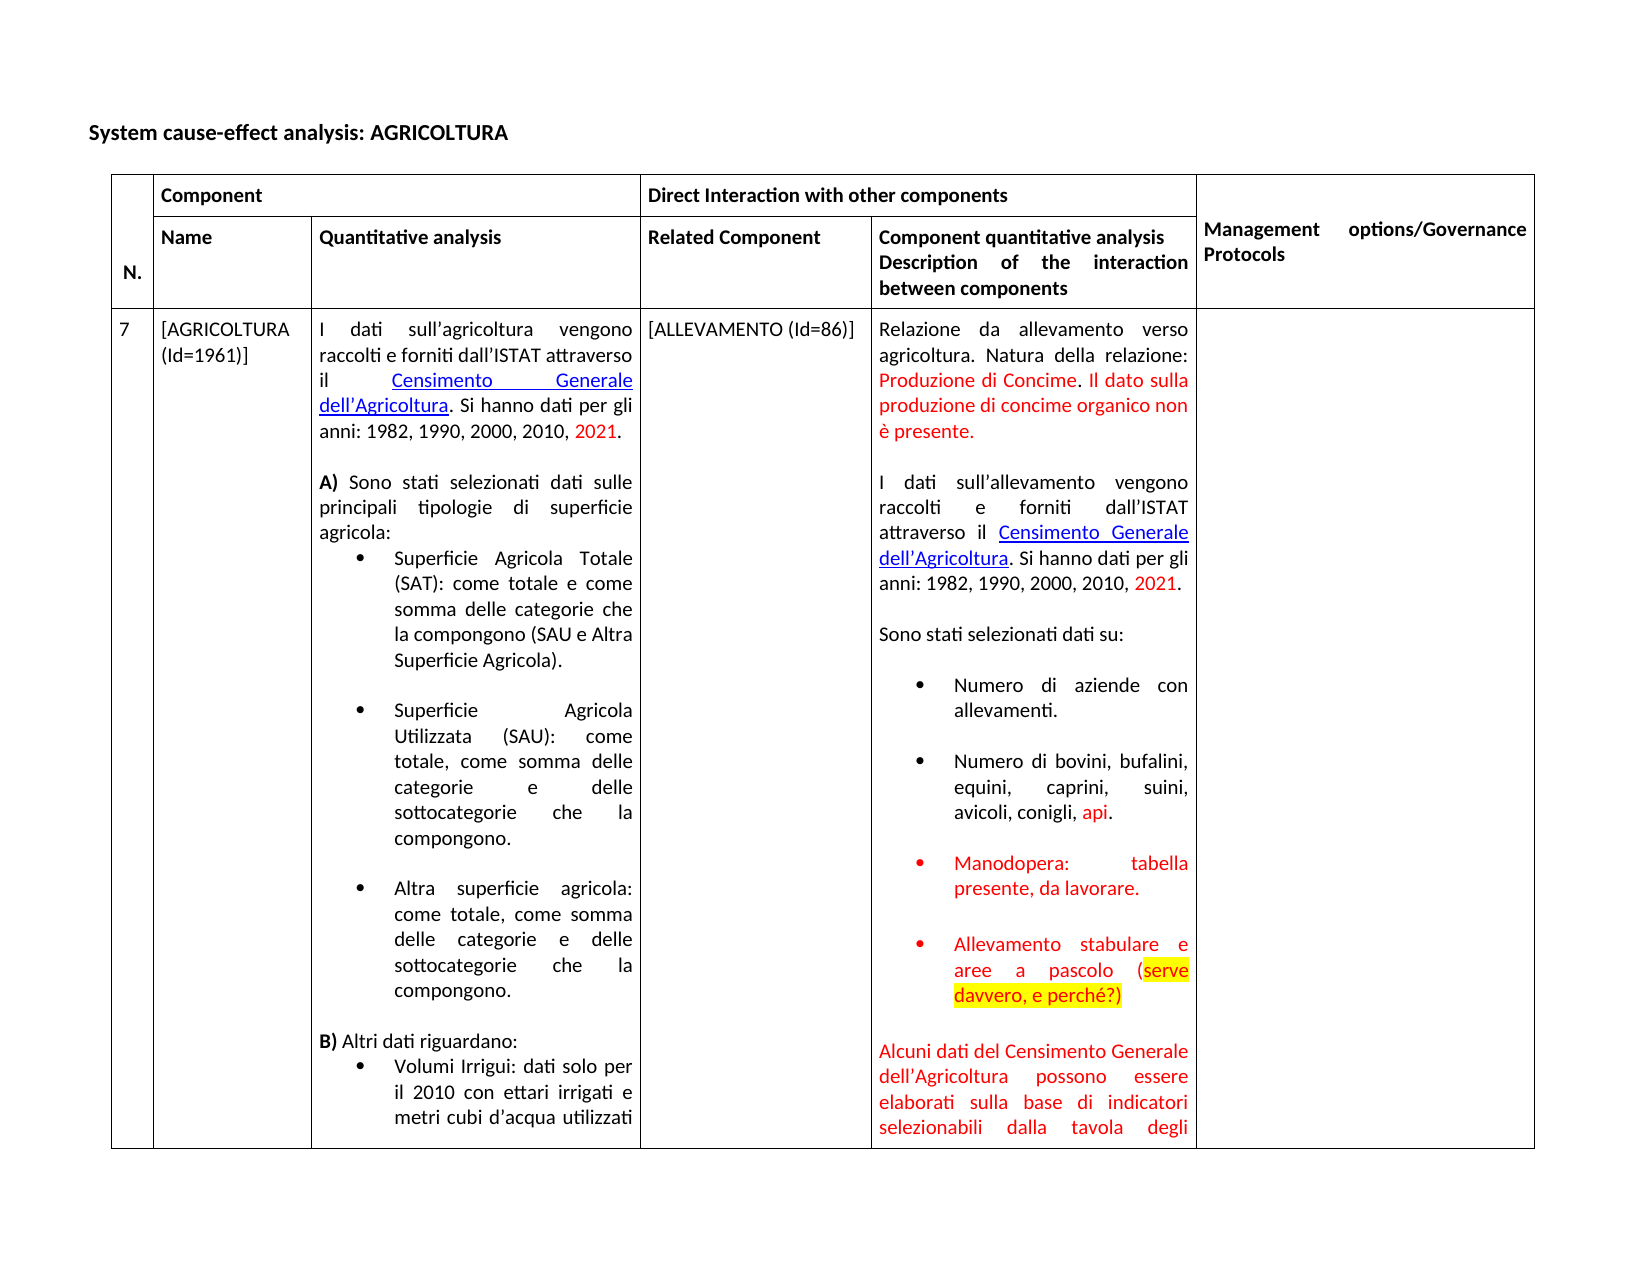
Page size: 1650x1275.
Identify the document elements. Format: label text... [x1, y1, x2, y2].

table_header Component [154, 175, 640, 216]
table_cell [872, 309, 1196, 1147]
table_header Direct Interaction with other components [641, 175, 1196, 216]
table_cell 7 [112, 309, 153, 1147]
table_cell [1197, 309, 1534, 1147]
table_cell Related Component [641, 217, 871, 308]
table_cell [641, 309, 871, 1147]
table_header N. [112, 175, 153, 308]
text System cause-effect analysis: AGRICOLTURA [89, 118, 1561, 146]
table_cell Name [154, 217, 311, 308]
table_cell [312, 309, 640, 1147]
table_cell Quantitative analysis [312, 217, 640, 308]
table_header Management options/Governance Protocols [1197, 175, 1534, 308]
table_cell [154, 309, 311, 1147]
table_cell Component quantitative analysis Description of the interaction between components [872, 217, 1196, 308]
